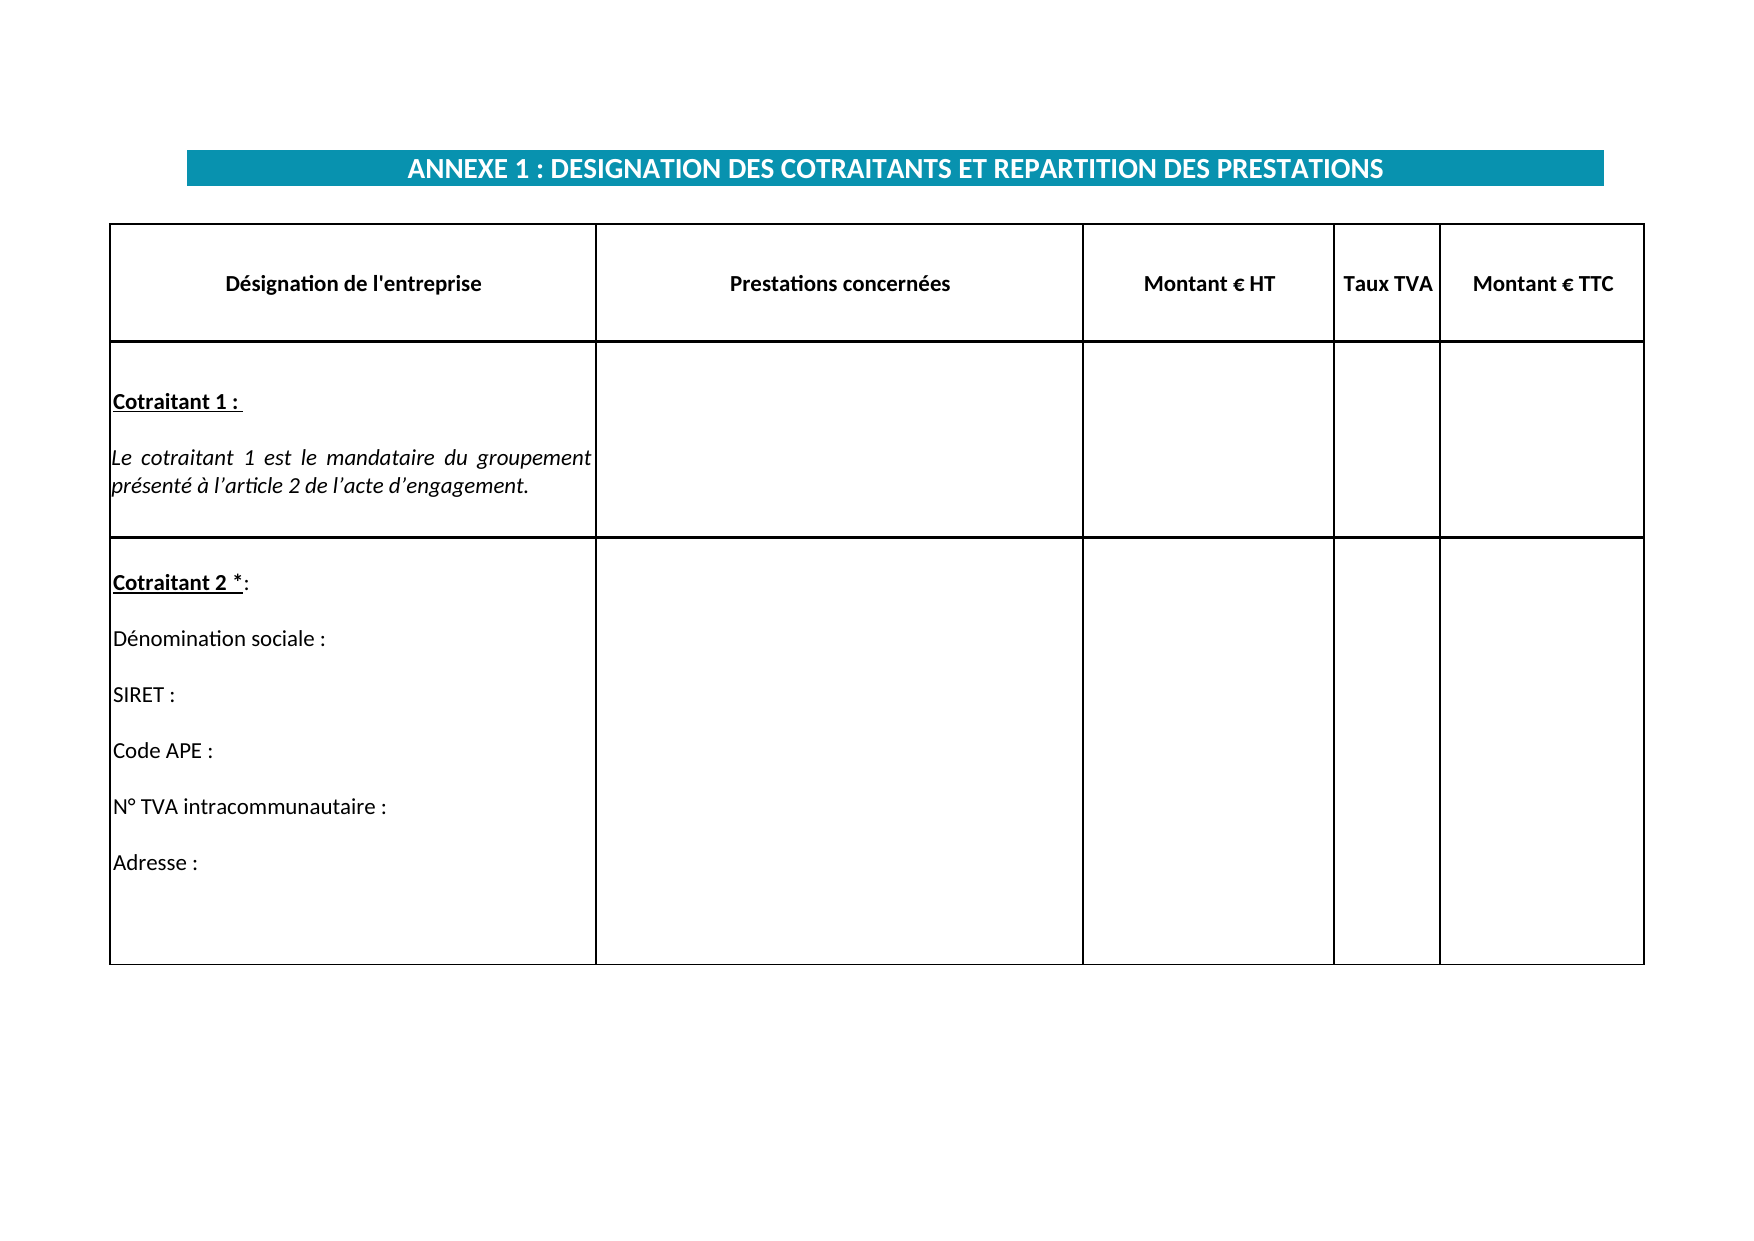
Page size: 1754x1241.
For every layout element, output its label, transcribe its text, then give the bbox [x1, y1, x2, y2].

table_cell Cotraitant 1 : Le cotraitant 1 est le mandataire du groupement présenté à l’article 2 de l’acte d’engagement. [111, 343, 595, 536]
table_cell [597, 539, 1082, 964]
table_header Montant € HT [1084, 225, 1333, 340]
table_cell [1335, 343, 1439, 536]
table_cell [1084, 343, 1333, 536]
table_cell Cotraitant 2 *: Dénomination sociale : SIRET : Code APE : N° TVA intracommunautaire : Adresse : [111, 539, 595, 964]
subtitle ANNEXE 1 : DESIGNATION DES COTRAITANTS ET REPARTITION DES PRESTATIONS [187, 150, 1604, 186]
table_cell [1335, 539, 1439, 964]
table_header Prestations concernées [597, 225, 1082, 340]
table_header Montant € TTC [1441, 225, 1643, 340]
table_header Désignation de l'entreprise [111, 225, 595, 340]
table_cell [1441, 343, 1643, 536]
table_header Taux TVA [1335, 225, 1439, 340]
table_cell [1084, 539, 1333, 964]
table_cell [1441, 539, 1643, 964]
table_cell [597, 343, 1082, 536]
